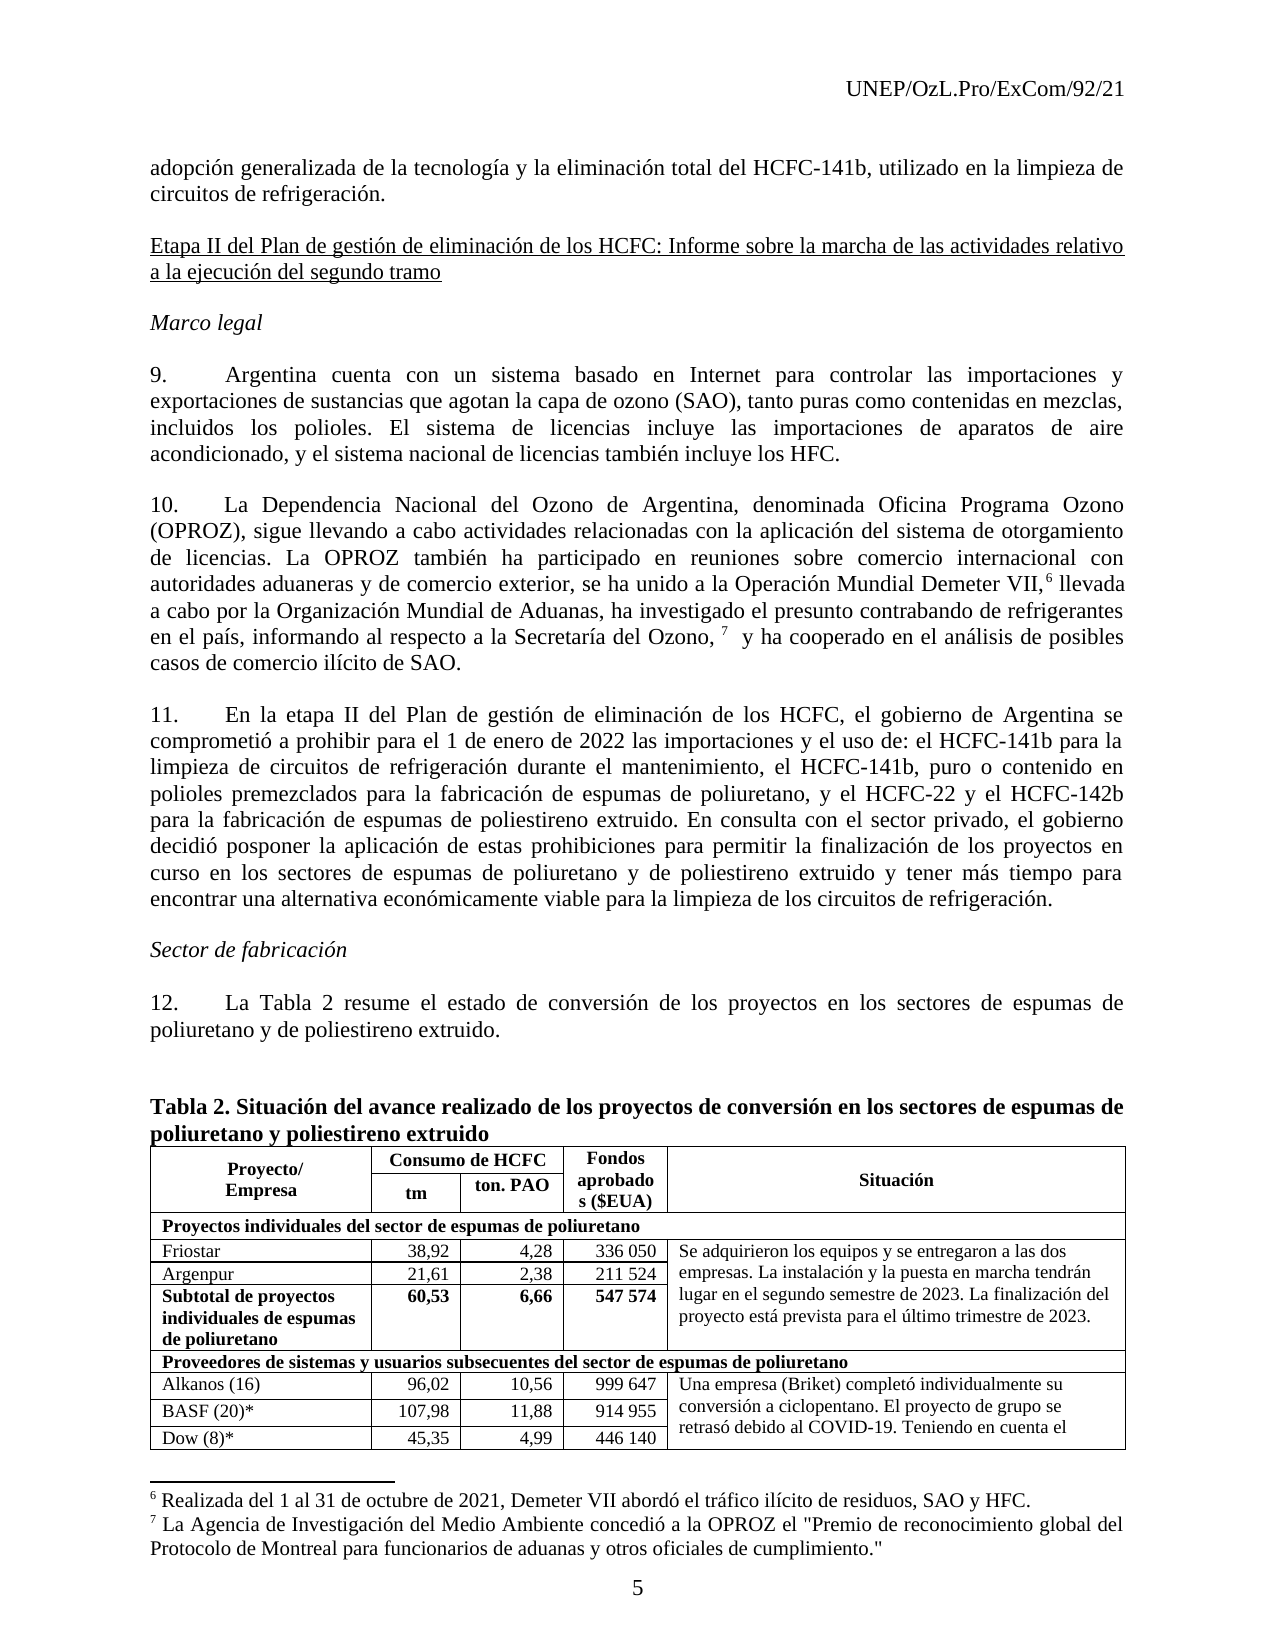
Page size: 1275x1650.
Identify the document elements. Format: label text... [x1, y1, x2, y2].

table_header Proyecto/ Empresa [151, 1147, 371, 1212]
subtitle La Tabla 2 resume el estado de conversión de los proyectos en los sectores de espumas de poliuretano y de poliestireno extruido. [150, 989, 1125, 1042]
table_cell 336 050 [564, 1240, 667, 1261]
table_cell 999 647 [564, 1373, 667, 1399]
table_cell BASF (20)* [151, 1400, 371, 1426]
table_cell Proveedores de sistemas y usuarios subsecuentes del sector de espumas de poliuretano [151, 1351, 1125, 1372]
table_cell 446 140 [564, 1427, 667, 1448]
subtitle Etapa II del Plan de gestión de eliminación de los HCFC: Informe sobre la marcha de las actividades relativo a la ejecución del segundo tramo [150, 232, 1125, 255]
text Marco legal [150, 309, 1125, 336]
table_cell Alkanos (16) [151, 1373, 371, 1399]
table_cell 10,56 [461, 1373, 563, 1399]
subtitle Argentina cuenta con un sistema basado en Internet para controlar las importaciones y exportaciones de sustancias que agotan la capa de ozono (SAO), tanto puras como contenidas en mezclas, incluidos los polioles. El sistema de licencias incluye las importaciones de aparatos de aire acondicionado, y el sistema nacional de licencias también incluye los HFC. [150, 361, 1125, 466]
table_cell 96,02 [372, 1373, 460, 1399]
table_cell ton. PAO [461, 1174, 563, 1212]
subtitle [150, 154, 1125, 207]
table_cell Se adquirieron los equipos y se entregaron a las dos empresas. La instalación y la puesta en marcha tendrán lugar en el segundo semestre de 2023. La finalización del proyecto está prevista para el último trimestre de 2023. [668, 1240, 1125, 1350]
table_cell 45,35 [372, 1427, 460, 1448]
table_cell 6,66 [461, 1285, 563, 1350]
subtitle La Dependencia Nacional del Ozono de Argentina, denominada Oficina Programa Ozono (OPROZ), sigue llevando a cabo actividades relacionadas con la aplicación del sistema de otorgamiento de licencias. La OPROZ también ha participado en reuniones sobre comercio internacional con autoridades aduaneras y de comercio exterior, se ha unido a la Operación Mundial Demeter VII, llevada a cabo por la Organización Mundial de Aduanas, ha investigado el presunto contrabando de refrigerantes en el país, informando al respecto a la Secretaría del Ozono, y ha cooperado en el análisis de posibles casos de comercio ilícito de SAO. [150, 491, 1125, 676]
table_cell 4,99 [461, 1427, 563, 1448]
table_cell 4,28 [461, 1240, 563, 1261]
table_cell tm [372, 1174, 460, 1212]
table_cell 60,53 [372, 1285, 460, 1350]
table_cell Friostar [151, 1240, 371, 1261]
table_cell Subtotal de proyectos individuales de espumas de poliuretano [151, 1285, 371, 1350]
table_cell 38,92 [372, 1240, 460, 1261]
table_cell 211 524 [564, 1263, 667, 1284]
subtitle Etapa II del Plan de gestión de eliminación de los HCFC: Informe sobre la marcha de las actividades relativo a la ejecución del segundo tramo [150, 256, 1125, 284]
table_cell Dow (8)* [151, 1427, 371, 1448]
table_cell Proyectos individuales del sector de espumas de poliuretano [151, 1213, 1125, 1239]
table_header Fondos aprobados ($EUA) [564, 1147, 667, 1212]
table_header Situación [668, 1147, 1125, 1212]
table_cell 914 955 [564, 1400, 667, 1426]
table_cell 21,61 [372, 1263, 460, 1284]
table_cell 2,38 [461, 1263, 563, 1284]
table_header Consumo de HCFC [372, 1147, 563, 1173]
table_cell 547 574 [564, 1285, 667, 1350]
text Sector de fabricación [150, 937, 1125, 963]
table_cell Argenpur [151, 1263, 371, 1284]
table_cell 11,88 [461, 1400, 563, 1426]
table_cell 107,98 [372, 1400, 460, 1426]
text Tabla 2. Situación del avance realizado de los proyectos de conversión en los sectores de espumas de poliuretano y poliestireno extruido [150, 1093, 1125, 1146]
subtitle En la etapa II del Plan de gestión de eliminación de los HCFC, el gobierno de Argentina se comprometió a prohibir para el 1 de enero de 2022 las importaciones y el uso de: el HCFC-141b para la limpieza de circuitos de refrigeración durante el mantenimiento, el HCFC-141b, puro o contenido en polioles premezclados para la fabricación de espumas de poliuretano, y el HCFC-22 y el HCFC-142b para la fabricación de espumas de poliestireno extruido. En consulta con el sector privado, el gobierno decidió posponer la aplicación de estas prohibiciones para permitir la finalización de los proyectos en curso en los sectores de espumas de poliuretano y de poliestireno extruido y tener más tiempo para encontrar una alternativa económicamente viable para la limpieza de los circuitos de refrigeración. [150, 701, 1125, 912]
